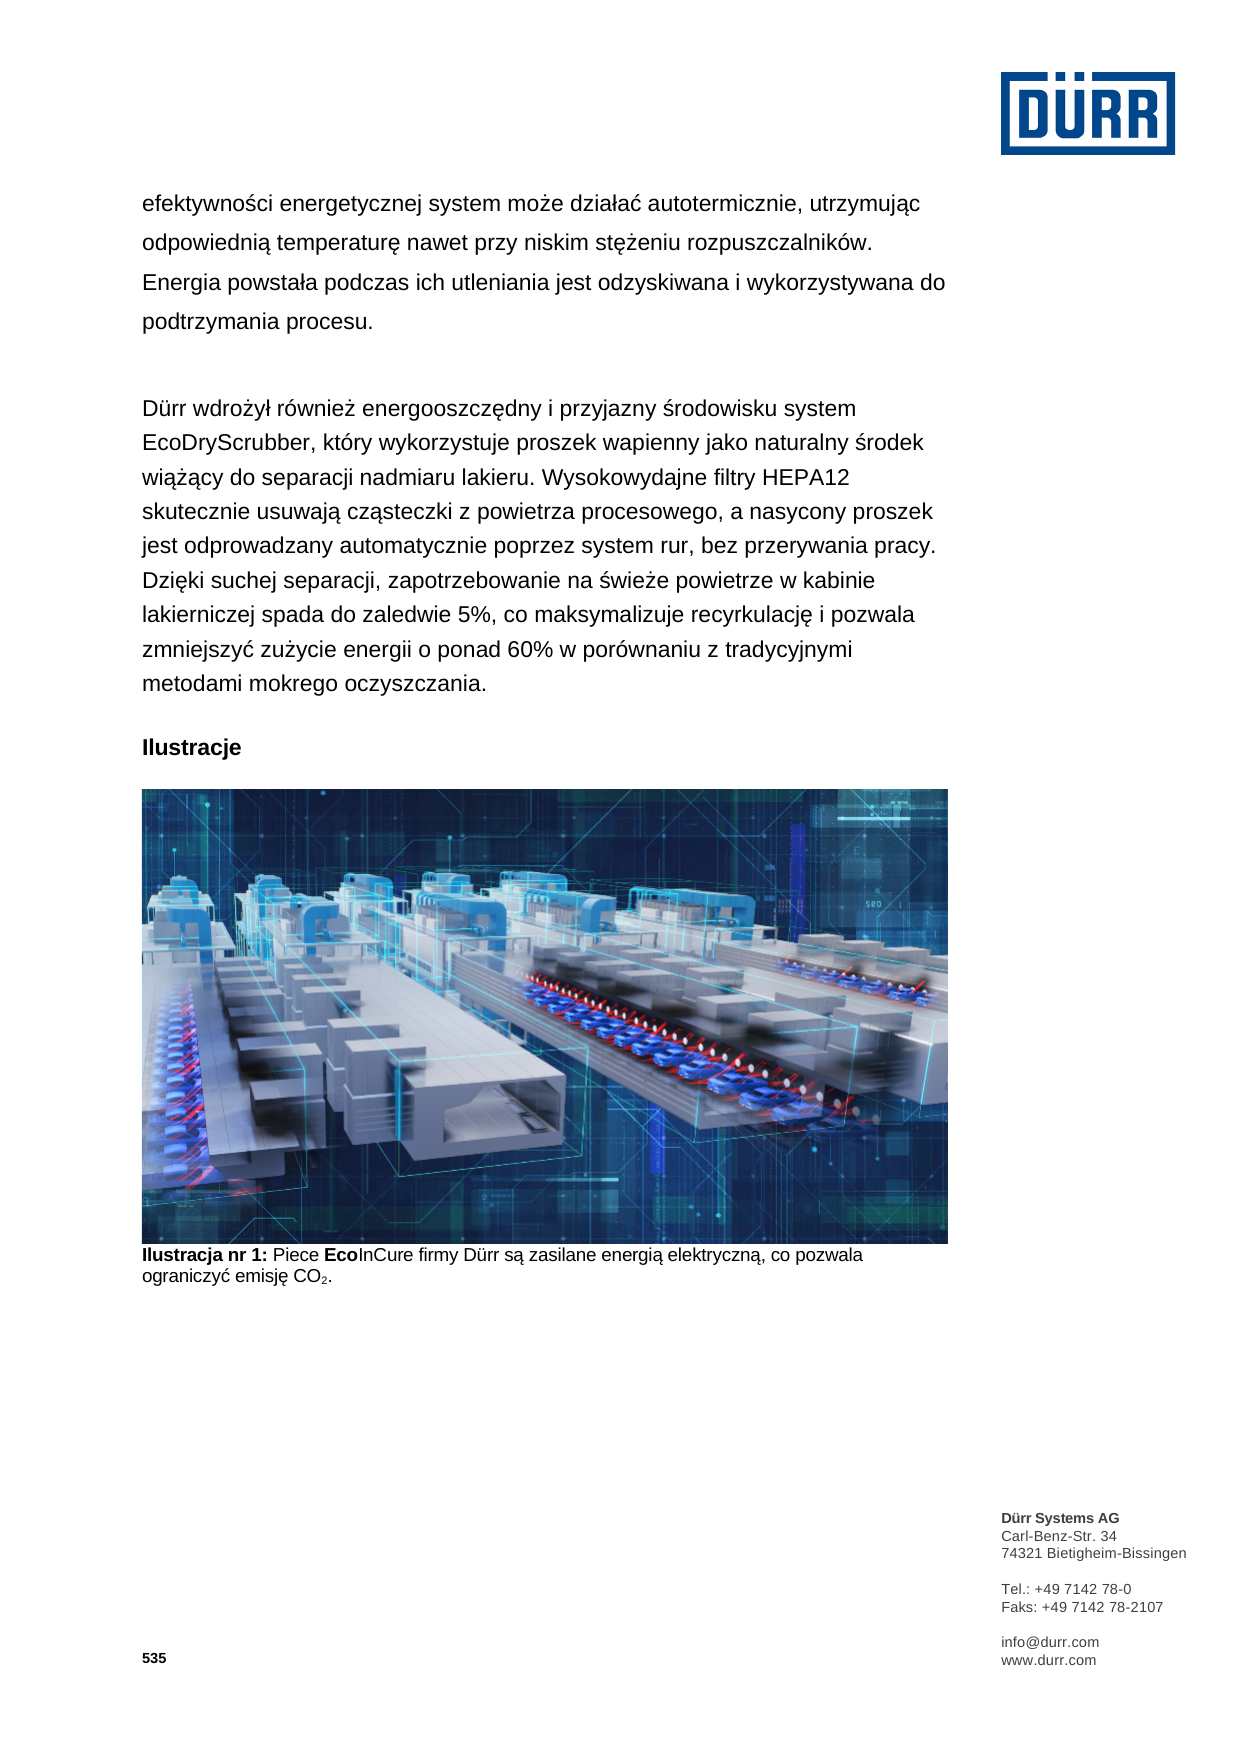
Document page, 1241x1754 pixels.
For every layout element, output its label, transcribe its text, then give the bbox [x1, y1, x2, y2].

picture [1001, 72, 1175, 155]
picture [141, 789, 948, 1244]
text Ilustracje [142, 731, 951, 760]
text Ilustracja nr 1: Piece EcoInCure firmy Dürr są zasilane energią elektryczną, co pozwala ograniczyć emisję CO2. [142, 1244, 951, 1287]
text Dürr wdrożył również energooszczędny i przyjazny środowisku system EcoDryScrubber, który wykorzystuje proszek wapienny jako naturalny środek wiążący do separacji nadmiaru lakieru. Wysokowydajne filtry HEPA12 skutecznie usuwają cząsteczki z powietrza procesowego, a nasycony proszek jest odprowadzany automatycznie poprzez system rur, bez przerywania pracy. Dzięki suchej separacji, zapotrzebowanie na świeże powietrze w kabinie lakierniczej spada do zaledwie 5%, co maksymalizuje recyrkulację i pozwala zmniejszyć zużycie energii o ponad 60% w porównaniu z tradycyjnymi metodami mokrego oczyszczania. [142, 387, 951, 731]
